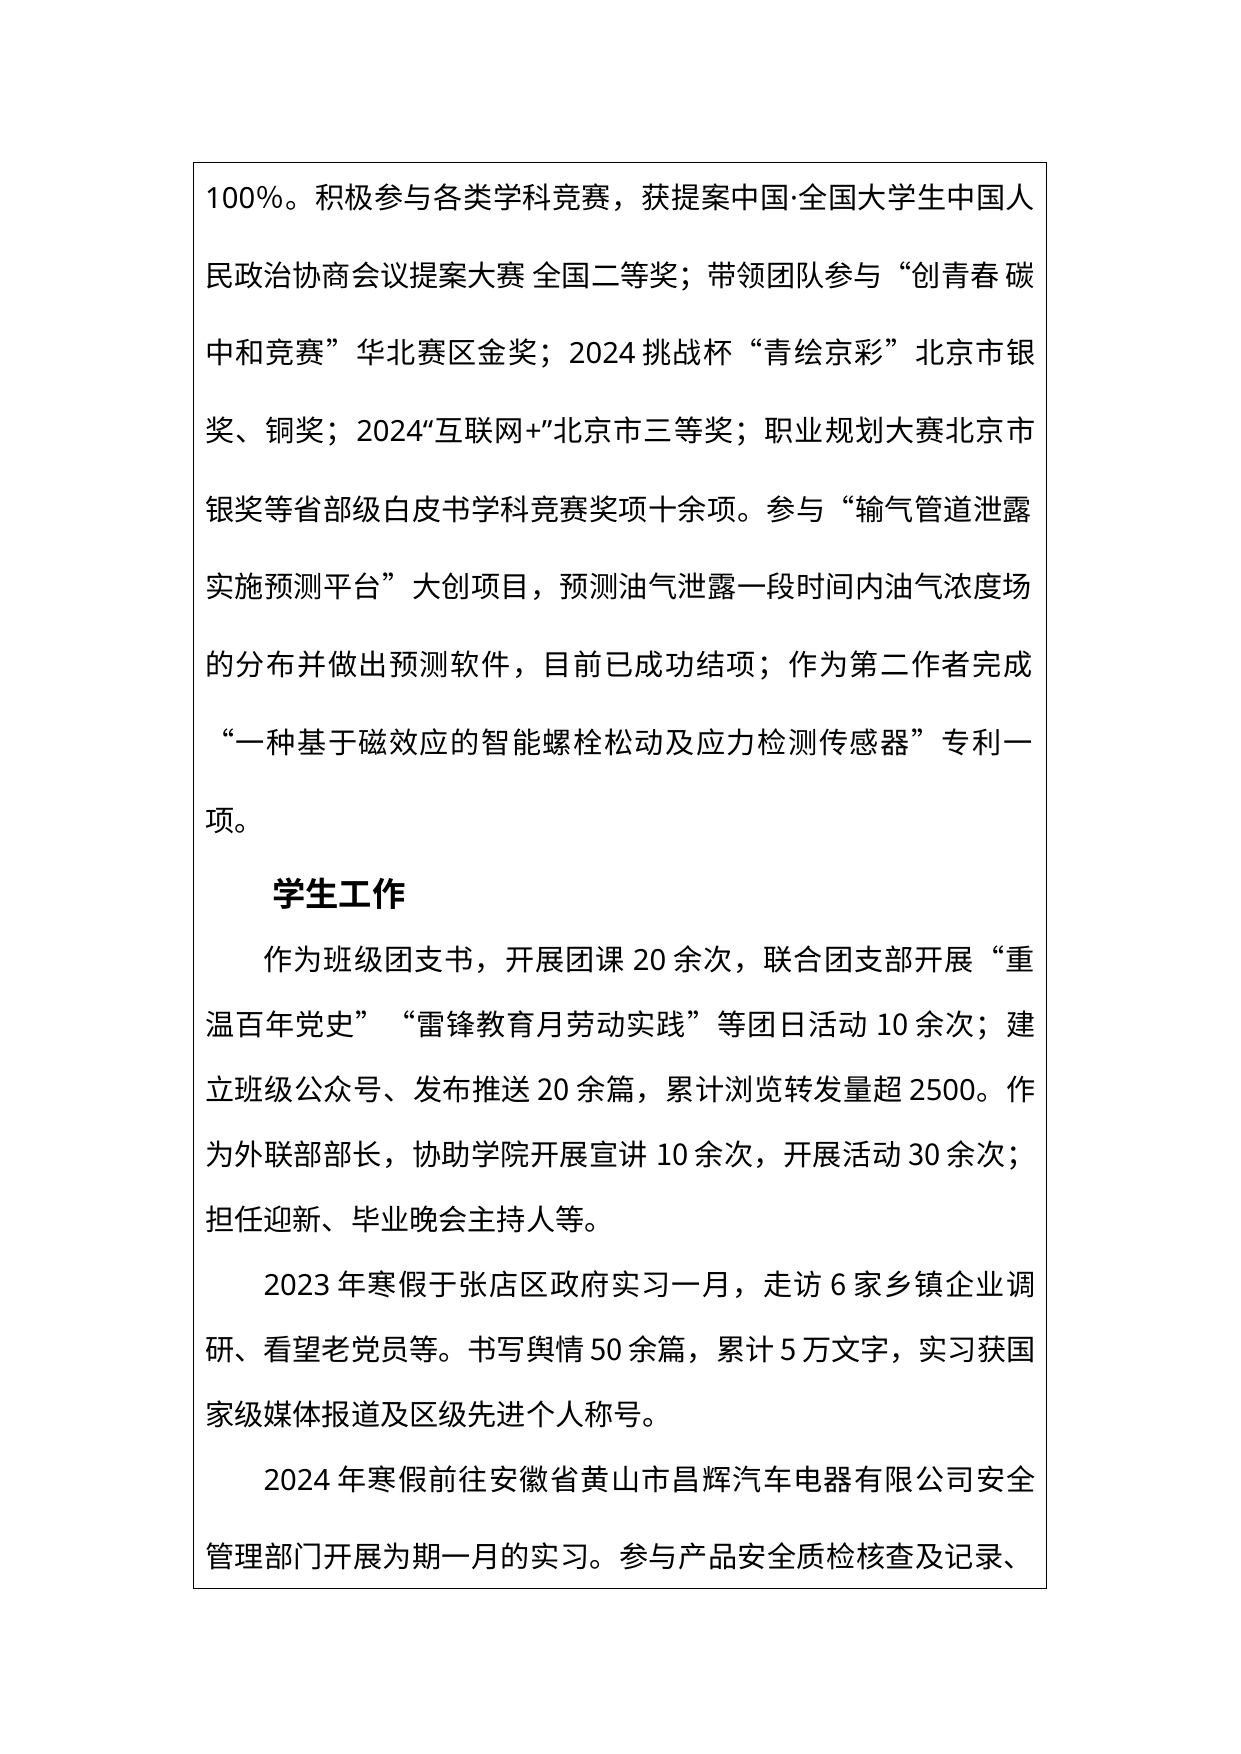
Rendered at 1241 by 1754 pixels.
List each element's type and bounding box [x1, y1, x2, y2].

table_cell [194, 163, 1046, 1588]
